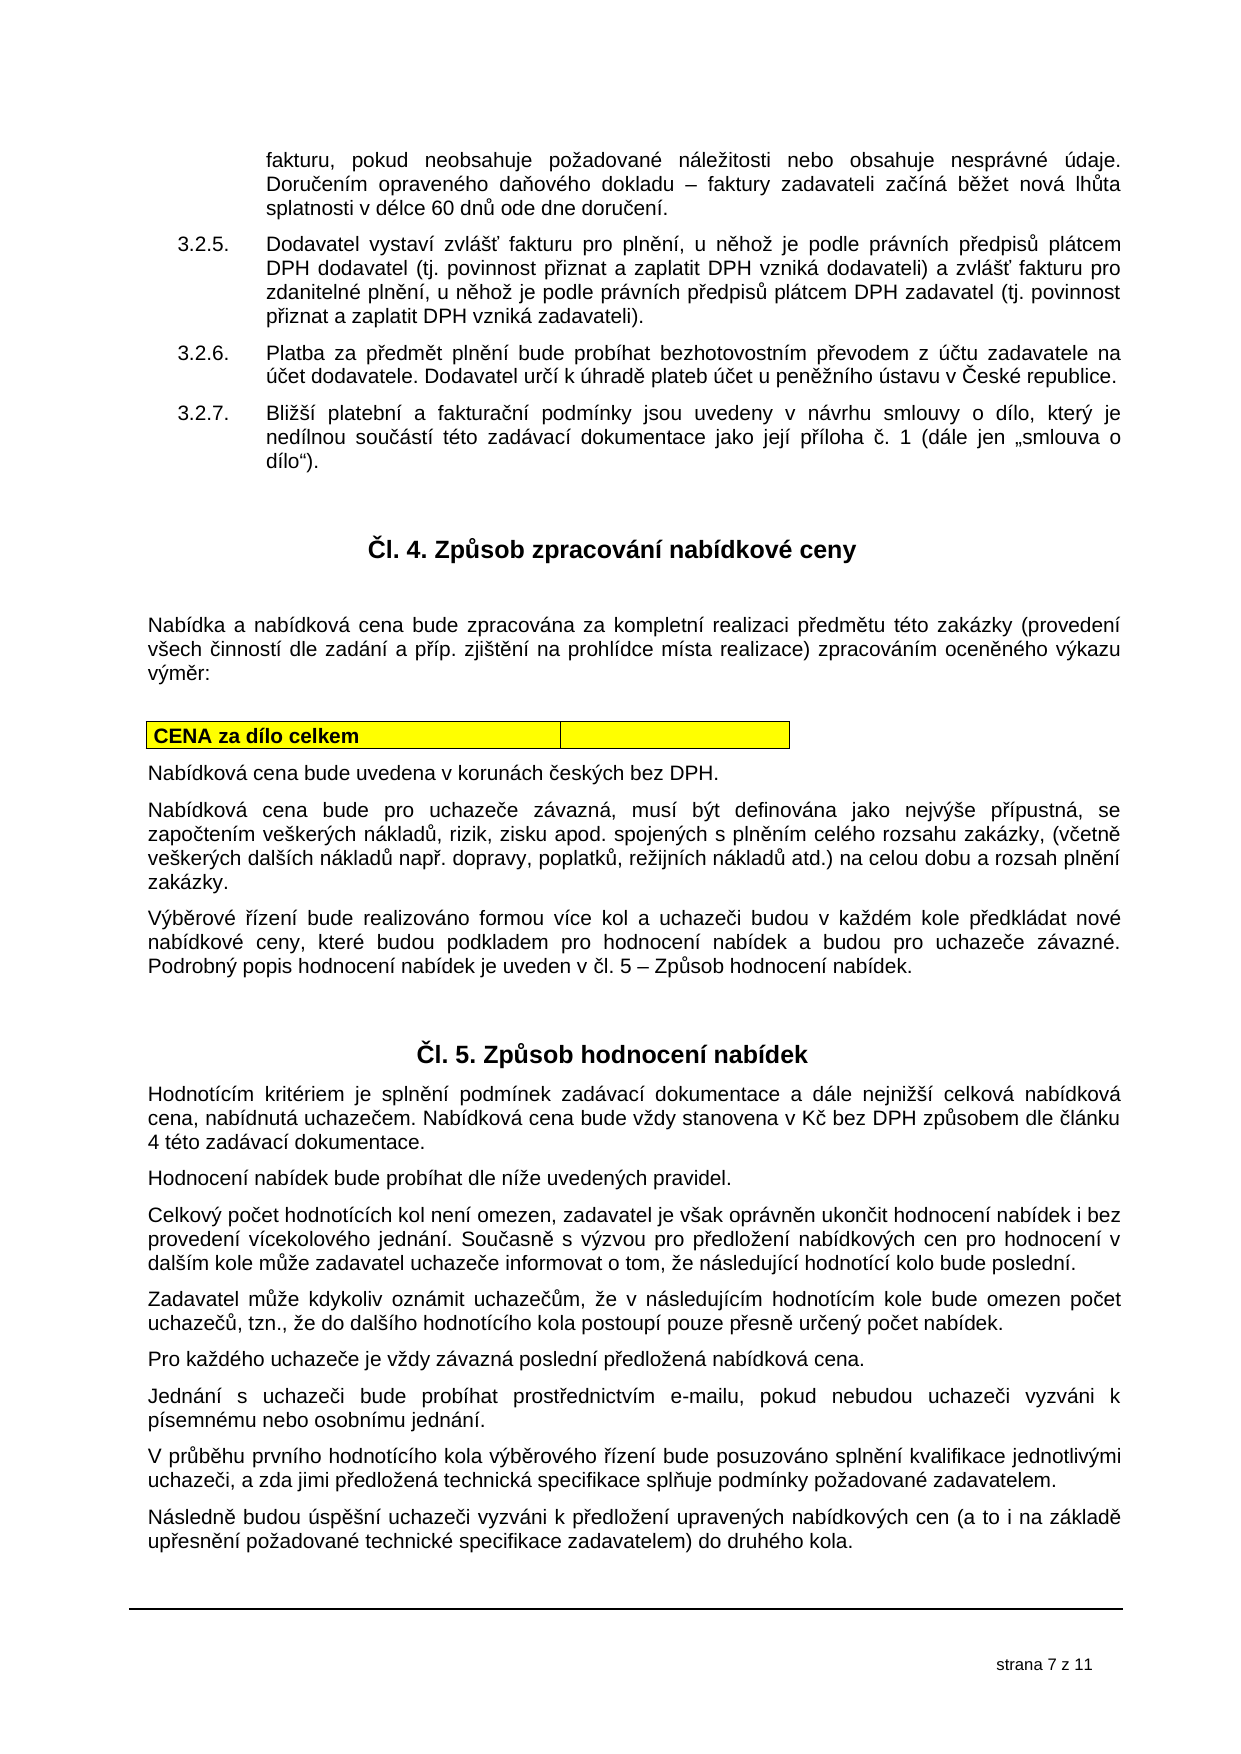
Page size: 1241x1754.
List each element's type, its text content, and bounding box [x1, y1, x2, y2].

table_header CENA za dílo celkem [147, 722, 560, 748]
text Dodavatel vystaví zvlášť fakturu pro plnění, u něhož je podle právních předpisů plátcem DPH dodavatel (tj. povinnost přiznat a zaplatit DPH vzniká dodavateli) a zvlášť fakturu pro zdanitelné plnění, u něhož je podle právních předpisů plátcem DPH zadavatel (tj. povinnost přiznat a zaplatit DPH vzniká zadavateli). [177, 232, 1122, 328]
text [177, 148, 1122, 219]
text Způsob zpracování nabídkové ceny [102, 535, 1122, 564]
text Pro každého uchazeče je vždy závazná poslední předložená nabídková cena. [148, 1347, 1122, 1371]
text V průběhu prvního hodnotícího kola výběrového řízení bude posuzováno splnění kvalifikace jednotlivými uchazeči, a zda jimi předložená technická specifikace splňuje podmínky požadované zadavatelem. [148, 1444, 1122, 1492]
text Jednání s uchazeči bude probíhat prostřednictvím e-mailu, pokud nebudou uchazeči vyzváni k písemnému nebo osobnímu jednání. [148, 1384, 1122, 1432]
text Hodnotícím kritériem je splnění podmínek zadávací dokumentace a dále nejnižší celková nabídková cena, nabídnutá uchazečem. Nabídková cena bude vždy stanovena v Kč bez DPH způsobem dle článku 4 této zadávací dokumentace. [148, 1082, 1122, 1153]
text Platba za předmět plnění bude probíhat bezhotovostním převodem z účtu zadavatele na účet dodavatele. Dodavatel určí k úhradě plateb účet u peněžního ústavu v České republice. [177, 340, 1122, 388]
table_header [561, 722, 789, 748]
text Způsob hodnocení nabídek [102, 1040, 1122, 1069]
text Nabídková cena bude uvedena v korunách českých bez DPH. [148, 761, 1122, 785]
text Bližší platební a fakturační podmínky jsou uvedeny v návrhu smlouvy o dílo, který je nedílnou součástí této zadávací dokumentace jako její příloha č. 1 (dále jen „smlouva o dílo“). [177, 401, 1122, 473]
text Zadavatel může kdykoliv oznámit uchazečům, že v následujícím hodnotícím kole bude omezen počet uchazečů, tzn., že do dalšího hodnotícího kola postoupí pouze přesně určený počet nabídek. [148, 1287, 1122, 1335]
text Nabídka a nabídková cena bude zpracována za kompletní realizaci předmětu této zakázky (provedení všech činností dle zadání a příp. zjištění na prohlídce místa realizace) zpracováním oceněného výkazu výměr: [148, 613, 1122, 685]
text Hodnocení nabídek bude probíhat dle níže uvedených pravidel. [148, 1166, 1122, 1190]
text Následně budou úspěšní uchazeči vyzváni k předložení upravených nabídkových cen (a to i na základě upřesnění požadované technické specifikace zadavatelem) do druhého kola. [148, 1504, 1122, 1552]
text Nabídková cena bude pro uchazeče závazná, musí být definována jako nejvýše přípustná, se započtením veškerých nákladů, rizik, zisku apod. spojených s plněním celého rozsahu zakázky, (včetně veškerých dalších nákladů např. dopravy, poplatků, režijních nákladů atd.) na celou dobu a rozsah plnění zakázky. [148, 798, 1122, 893]
text Celkový počet hodnotících kol není omezen, zadavatel je však oprávněn ukončit hodnocení nabídek i bez provedení vícekolového jednání. Současně s výzvou pro předložení nabídkových cen pro hodnocení v dalším kole může zadavatel uchazeče informovat o tom, že následující hodnotící kolo bude poslední. [148, 1202, 1122, 1274]
text Výběrové řízení bude realizováno formou více kol a uchazeči budou v každém kole předkládat nové nabídkové ceny, které budou podkladem pro hodnocení nabídek a budou pro uchazeče závazné. Podrobný popis hodnocení nabídek je uveden v čl. 5 – Způsob hodnocení nabídek. [148, 906, 1122, 978]
